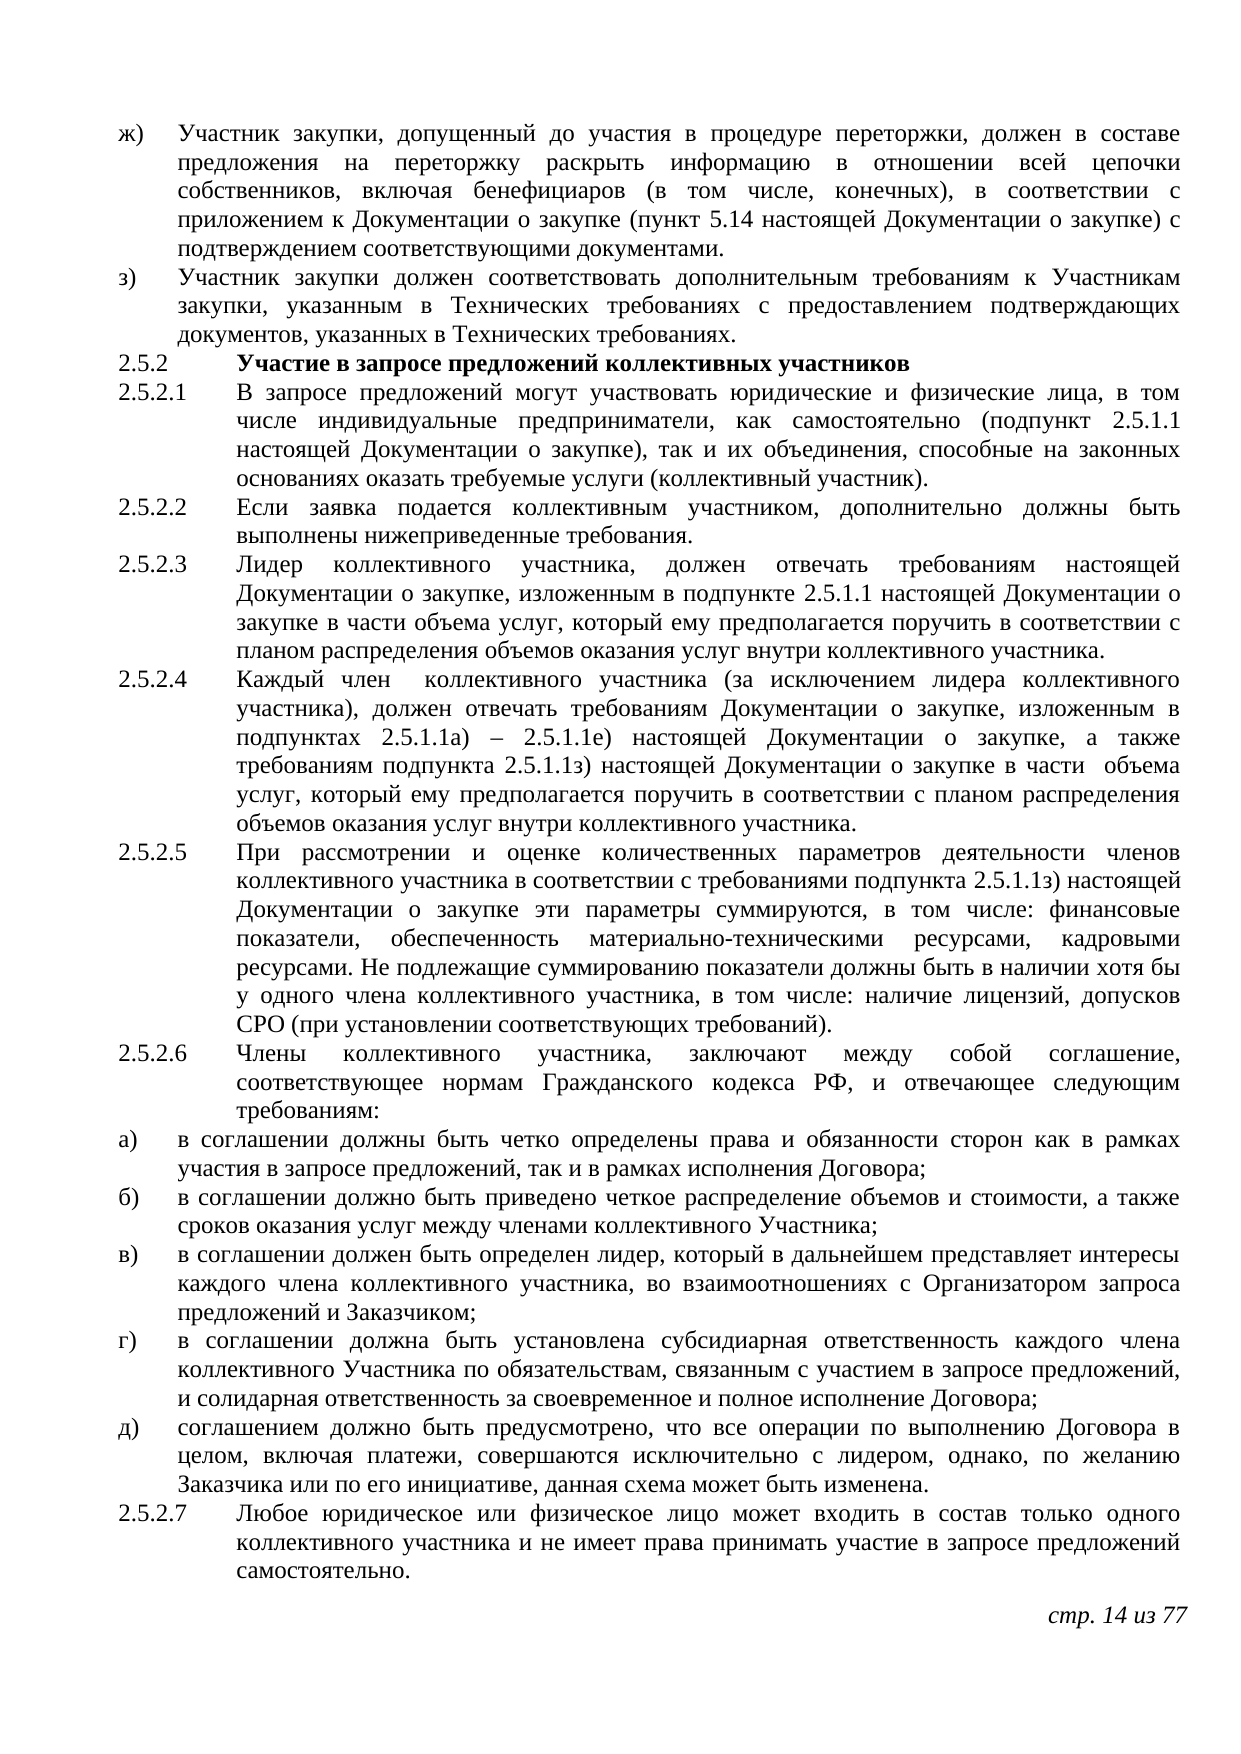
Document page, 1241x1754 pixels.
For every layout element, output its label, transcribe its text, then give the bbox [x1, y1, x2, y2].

text При рассмотрении и оценке количественных параметров деятельности членов коллективного участника в соответствии с требованиями подпункта 2.5.1.1з) настоящей Документации о закупке эти параметры суммируются, в том числе: финансовые показатели, обеспеченность материально-техническими ресурсами, кадровыми ресурсами. Не подлежащие суммированию показатели должны быть в наличии хотя бы у одного члена коллективного участника, в том числе: наличие лицензий, допусков СРО (при установлении соответствующих требований). [118, 837, 1181, 1038]
list Участие в запросе предложений коллективных участников [118, 348, 1181, 377]
text Если заявка подается коллективным участником, дополнительно должны быть выполнены нижеприведенные требования. [118, 492, 1181, 549]
text Каждый член коллективного участника (за исключением лидера коллективного участника), должен отвечать требованиям Документации о закупке, изложенным в подпунктах 2.5.1.1а) – 2.5.1.1е) настоящей Документации о закупке, а также требованиям подпункта 2.5.1.1з) настоящей Документации о закупке в части объема услуг, который ему предполагается поручить в соответствии с планом распределения объемов оказания услуг внутри коллективного участника. [118, 664, 1181, 837]
text Члены коллективного участника, заключают между собой соглашение, соответствующее нормам Гражданского кодекса РФ, и отвечающее следующим требованиям: [118, 1038, 1181, 1124]
text Участник закупки, допущенный до участия в процедуре переторжки, должен в составе предложения на переторжку раскрыть информацию в отношении всей цепочки собственников, включая бенефициаров (в том числе, конечных), в соответствии с приложением к Документации о закупке (пункт 5.14 настоящей Документации о закупке) с подтверждением соответствующими документами. [118, 118, 1181, 262]
text Участник закупки должен соответствовать дополнительным требованиям к Участникам закупки, указанным в Технических требованиях с предоставлением подтверждающих документов, указанных в Технических требованиях. [118, 262, 1181, 348]
text соглашением должно быть предусмотрено, что все операции по выполнению Договора в целом, включая платежи, совершаются исключительно с лидером, однако, по желанию Заказчика или по его инициативе, данная схема может быть изменена. [118, 1412, 1181, 1498]
text в соглашении должно быть приведено четкое распределение объемов и стоимости, а также сроков оказания услуг между членами коллективного Участника; [118, 1182, 1181, 1239]
text Любое юридическое или физическое лицо может входить в состав только одного коллективного участника и не имеет права принимать участие в запросе предложений самостоятельно. [118, 1498, 1181, 1584]
text Лидер коллективного участника, должен отвечать требованиям настоящей Документации о закупке, изложенным в подпункте 2.5.1.1 настоящей Документации о закупке в части объема услуг, который ему предполагается поручить в соответствии с планом распределения объемов оказания услуг внутри коллективного участника. [118, 549, 1181, 664]
text в соглашении должны быть четко определены права и обязанности сторон как в рамках участия в запросе предложений, так и в рамках исполнения Договора; [118, 1124, 1181, 1182]
text в соглашении должна быть установлена субсидиарная ответственность каждого члена коллективного Участника по обязательствам, связанным с участием в запросе предложений, и солидарная ответственность за своевременное и полное исполнение Договора; [118, 1326, 1181, 1412]
text В запросе предложений могут участвовать юридические и физические лица, в том числе индивидуальные предприниматели, как самостоятельно (подпункт 2.5.1.1 настоящей Документации о закупке), так и их объединения, способные на законных основаниях оказать требуемые услуги (коллективный участник). [118, 377, 1181, 492]
text в соглашении должен быть определен лидер, который в дальнейшем представляет интересы каждого члена коллективного участника, во взаимоотношениях с Организатором запроса предложений и Заказчиком; [118, 1239, 1181, 1326]
